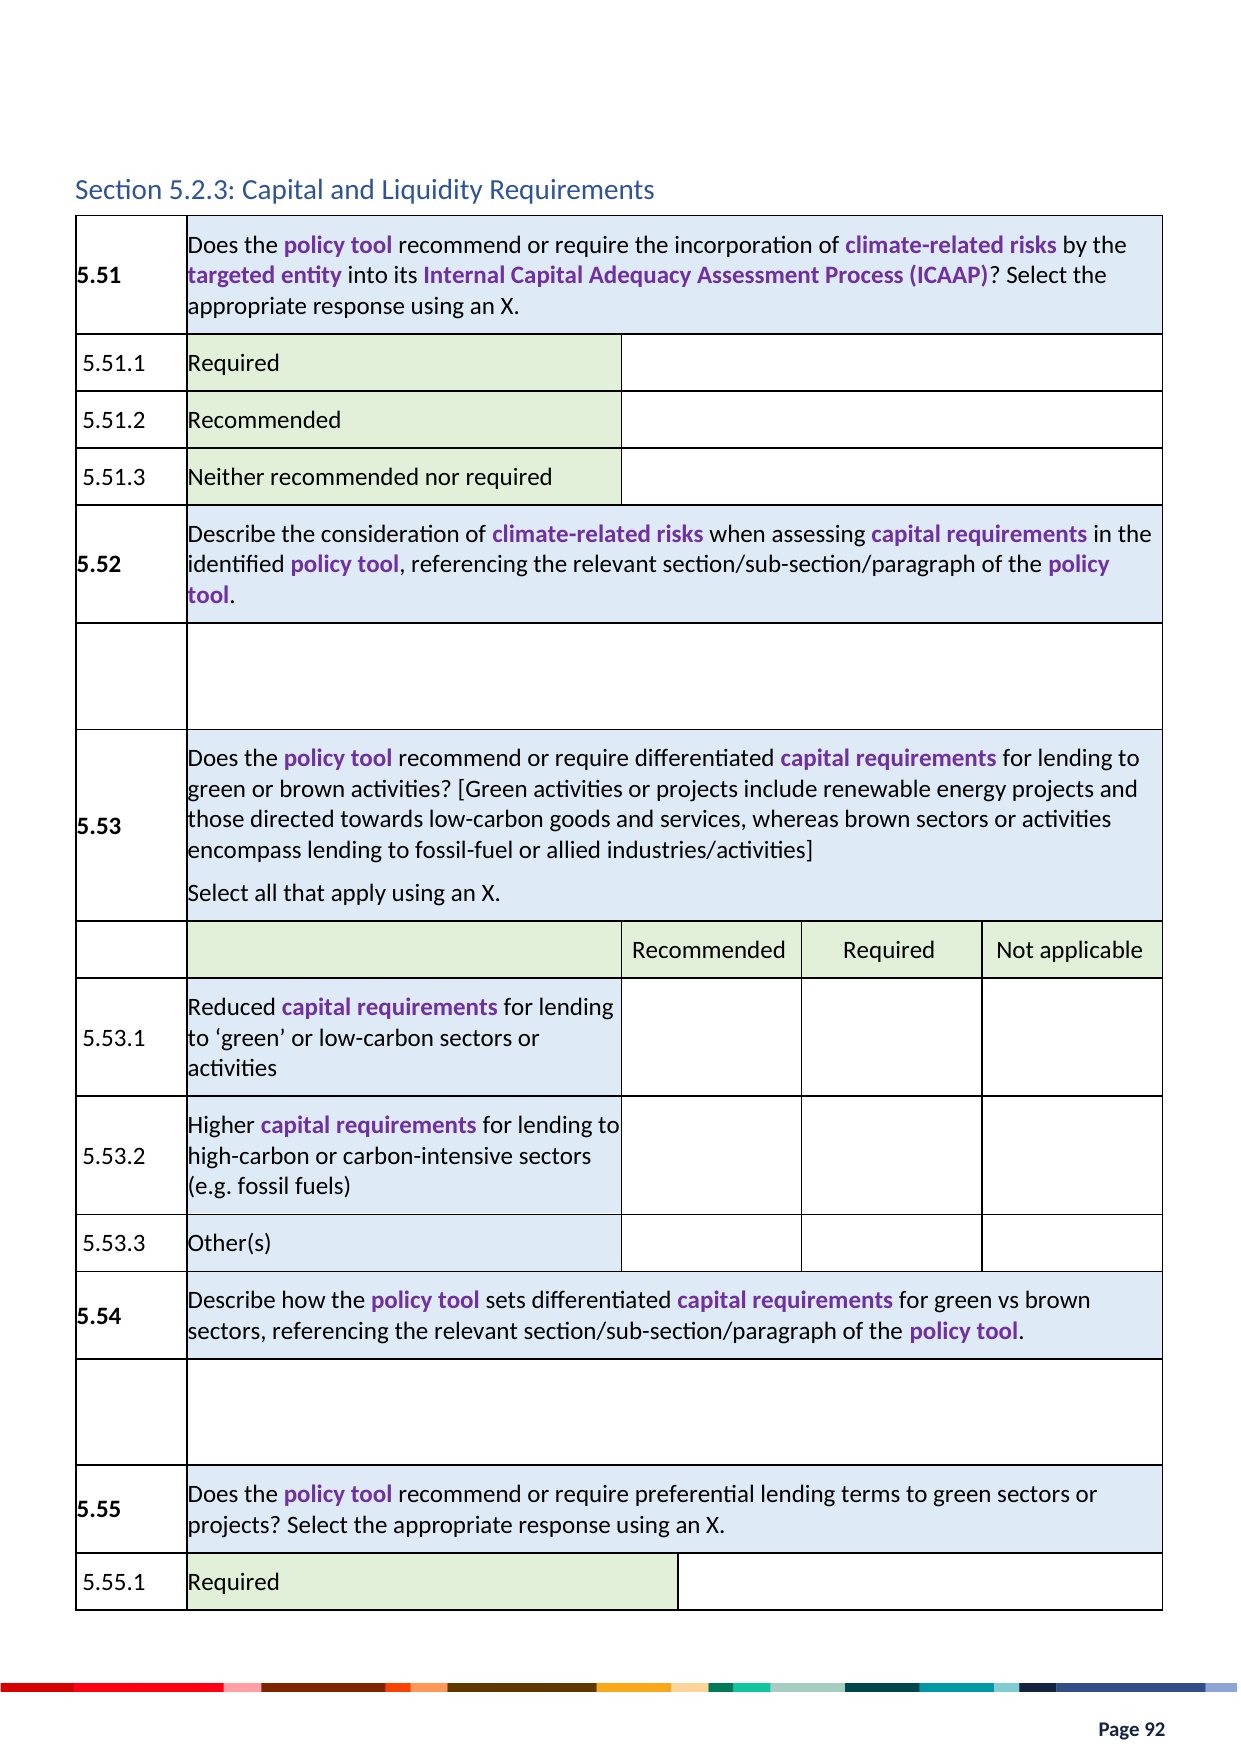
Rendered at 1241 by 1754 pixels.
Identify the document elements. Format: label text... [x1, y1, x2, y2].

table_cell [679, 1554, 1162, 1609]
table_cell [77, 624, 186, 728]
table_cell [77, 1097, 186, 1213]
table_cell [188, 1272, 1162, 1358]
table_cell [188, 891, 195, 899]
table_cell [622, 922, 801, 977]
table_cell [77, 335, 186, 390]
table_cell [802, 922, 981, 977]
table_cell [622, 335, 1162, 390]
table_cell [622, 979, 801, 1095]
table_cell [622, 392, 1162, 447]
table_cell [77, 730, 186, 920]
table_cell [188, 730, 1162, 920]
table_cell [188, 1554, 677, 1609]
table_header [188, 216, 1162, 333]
picture [0, 1683, 1236, 1692]
subtitle Section 5.2.3: Capital and Liquidity Requirements [75, 171, 1165, 206]
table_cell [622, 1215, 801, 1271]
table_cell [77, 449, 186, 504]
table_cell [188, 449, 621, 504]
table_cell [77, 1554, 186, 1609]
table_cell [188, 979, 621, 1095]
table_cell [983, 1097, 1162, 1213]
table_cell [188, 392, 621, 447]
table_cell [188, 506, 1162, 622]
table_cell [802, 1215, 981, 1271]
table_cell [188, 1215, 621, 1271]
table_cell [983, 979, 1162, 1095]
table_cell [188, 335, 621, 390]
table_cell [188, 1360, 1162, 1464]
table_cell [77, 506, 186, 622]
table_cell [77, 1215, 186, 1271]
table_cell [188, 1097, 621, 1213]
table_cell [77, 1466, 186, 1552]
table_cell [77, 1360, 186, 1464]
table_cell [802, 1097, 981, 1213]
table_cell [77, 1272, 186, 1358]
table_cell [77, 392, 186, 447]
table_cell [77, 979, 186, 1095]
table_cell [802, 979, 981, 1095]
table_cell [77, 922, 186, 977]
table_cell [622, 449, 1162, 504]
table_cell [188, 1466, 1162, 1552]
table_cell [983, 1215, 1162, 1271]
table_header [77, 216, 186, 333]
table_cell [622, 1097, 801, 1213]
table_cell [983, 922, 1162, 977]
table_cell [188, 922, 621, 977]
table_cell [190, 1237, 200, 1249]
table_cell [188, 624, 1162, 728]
